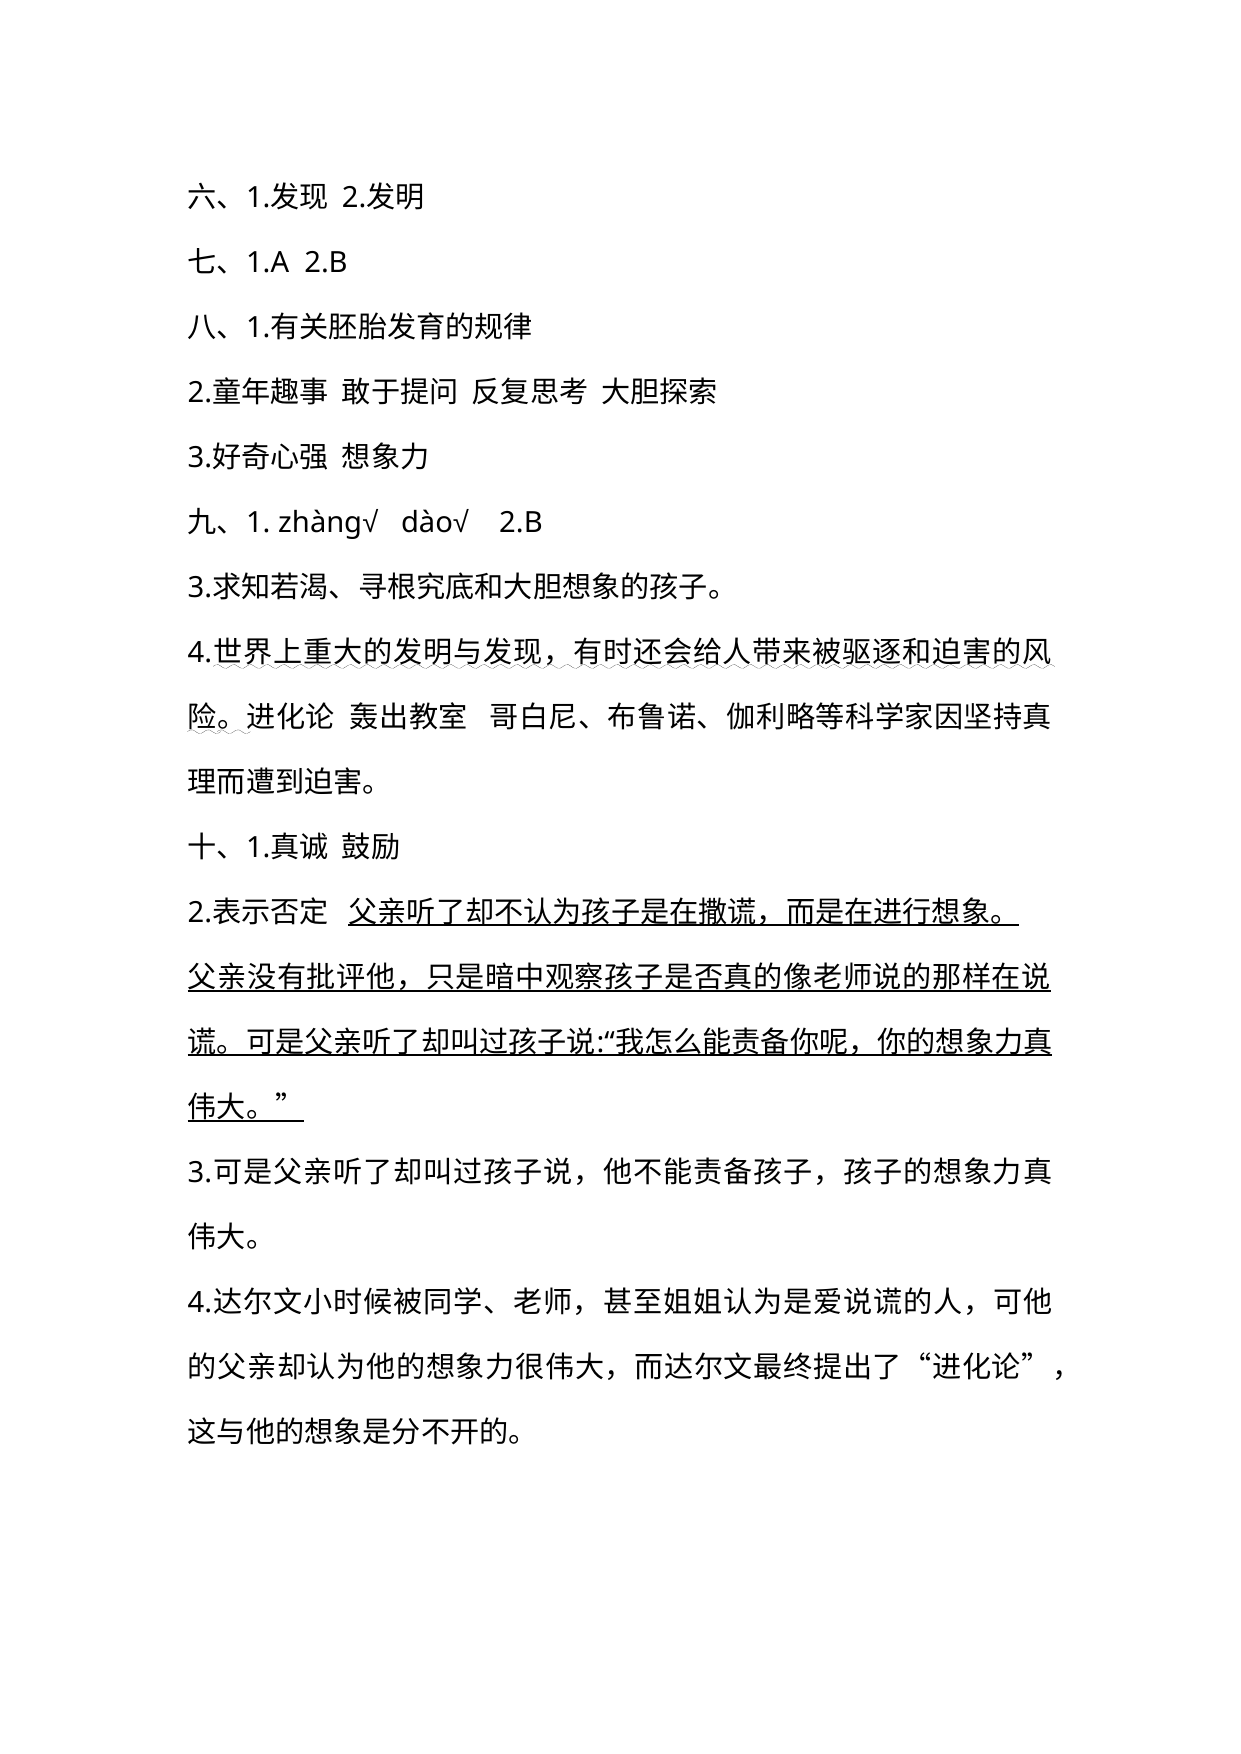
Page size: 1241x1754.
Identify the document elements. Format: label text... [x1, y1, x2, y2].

text 3.好奇心强 想象力 [187, 422, 1053, 487]
text 4.世界上重大的发明与发现，有时还会给人带来被驱逐和迫害的风险。进化论 轰出教室 哥白尼、布鲁诺、伽利略等科学家因坚持真理而遭到迫害。 [187, 617, 1053, 812]
text 2.童年趣事 敢于提问 反复思考 大胆探索 [187, 357, 1053, 422]
text 父亲没有批评他，只是暗中观察孩子是否真的像老师说的那样在说谎。可是父亲听了却叫过孩子说:“我怎么能责备你呢，你的想象力真伟大。” [187, 942, 1053, 1137]
text 十、1.真诚 鼓励 [187, 812, 1053, 877]
text 九、1. zhàng√ dào√ 2.B [187, 487, 1053, 552]
text 3.求知若渴、寻根究底和大胆想象的孩子。 [187, 552, 1053, 617]
text 4.达尔文小时候被同学、老师，甚至姐姐认为是爱说谎的人，可他的父亲却认为他的想象力很伟大，而达尔文最终提出了“进化论”，这与他的想象是分不开的。 [187, 1267, 1053, 1462]
text 六、1.发现 2.发明 [187, 162, 1053, 227]
text 八、1.有关胚胎发育的规律 [187, 292, 1053, 357]
text 3.可是父亲听了却叫过孩子说，他不能责备孩子，孩子的想象力真伟大。 [187, 1137, 1053, 1267]
text 七、1.A 2.B [187, 227, 1053, 292]
text 2.表示否定 父亲听了却不认为孩子是在撒谎，而是在进行想象。 [187, 877, 1053, 942]
